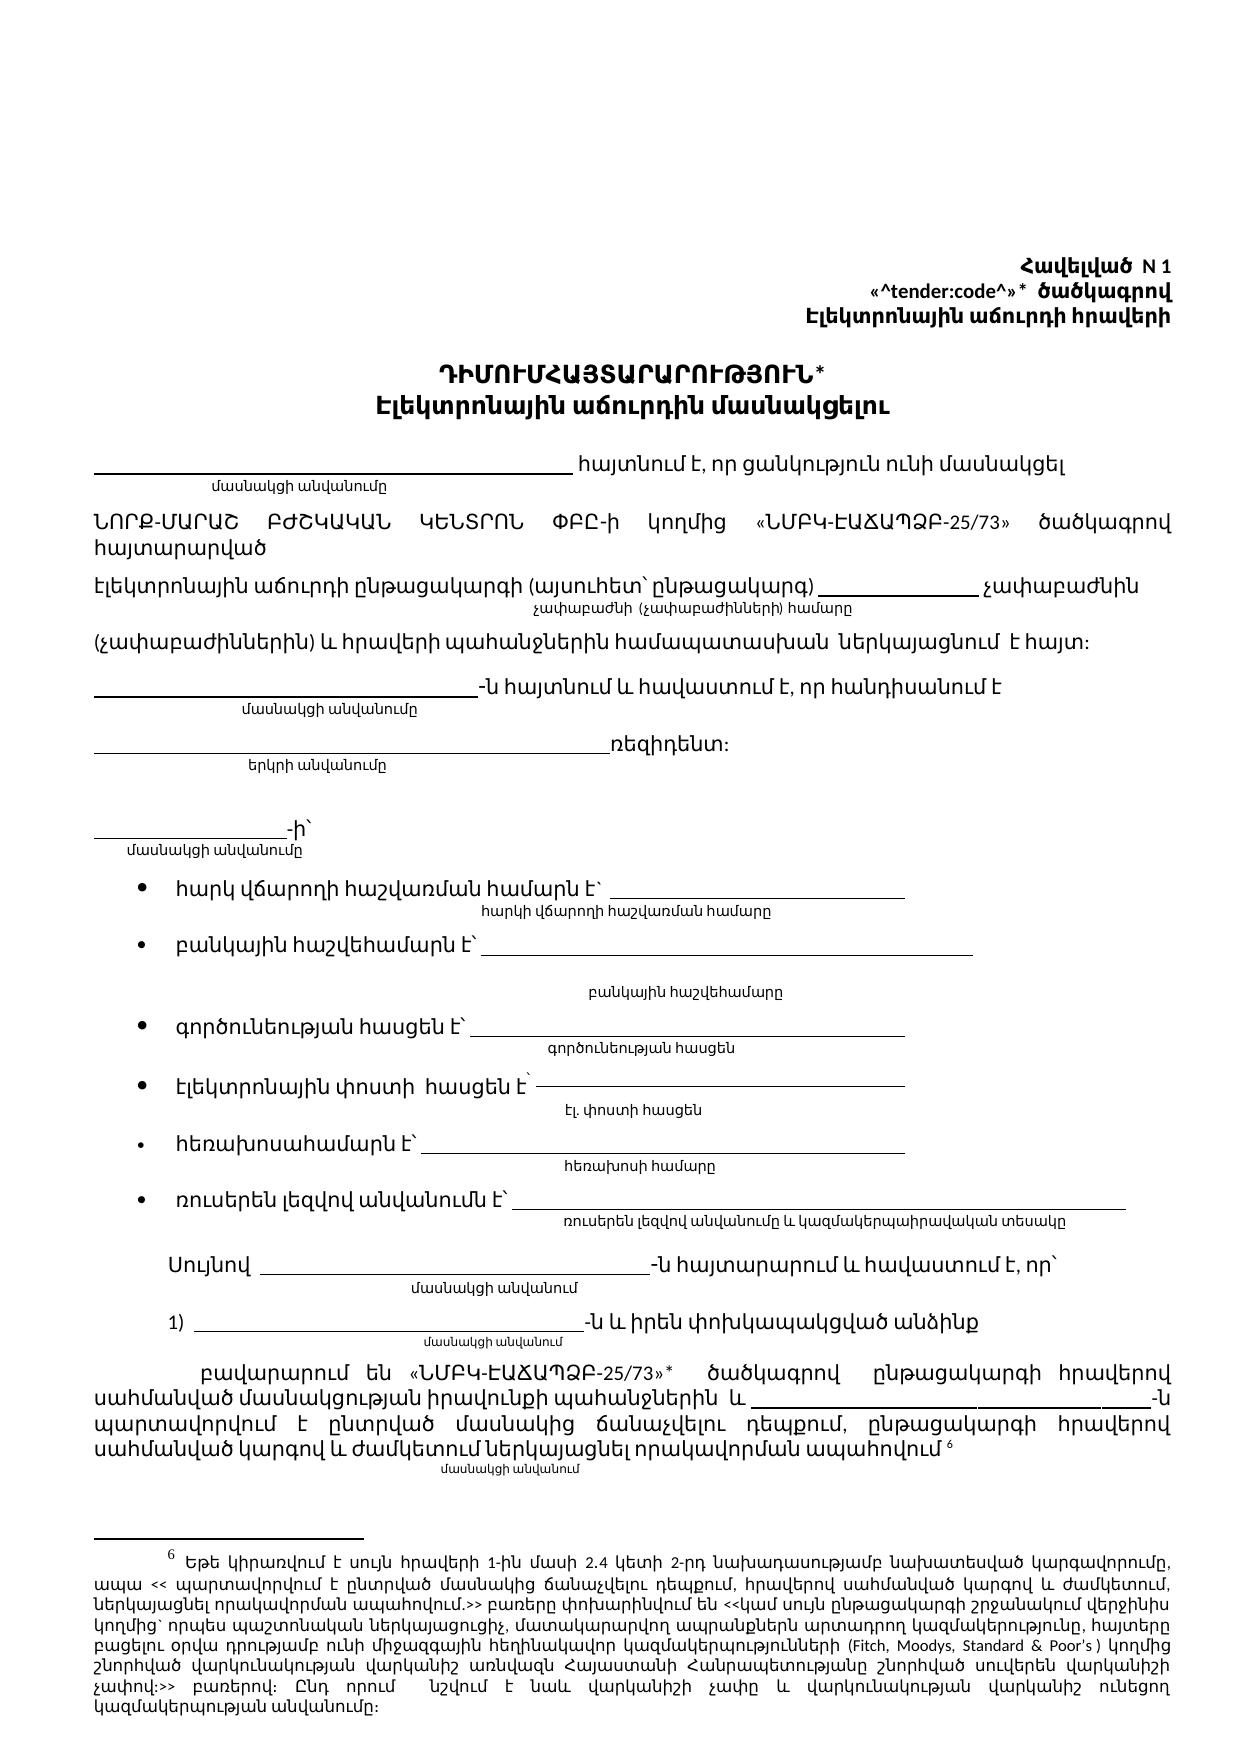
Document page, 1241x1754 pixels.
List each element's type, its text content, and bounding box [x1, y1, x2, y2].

list էլեկտրոնային փոստի հասցեն է՝ [138, 1070, 1171, 1101]
text էլեկտրոնային աճուրդի ընթացակարգի (այսուհետ՝ ընթացակարգ) չափաբաժնին [94, 573, 1171, 599]
text 1) -ն և իրեն փոխկապակցված անձինք [94, 1309, 1171, 1335]
text ԴԻՄՈՒՄՀԱՅՏԱՐԱՐՈՒԹՅՈՒՆ* [94, 360, 1171, 390]
list բանկային հաշվեհամարն է՝ [138, 933, 1171, 983]
text ռեզիդենտ: [94, 731, 1171, 756]
list ռուսերեն լեզվով անվանումն է՝ [138, 1187, 1171, 1213]
text մասնակցի անվանում [94, 1462, 1171, 1487]
text չափաբաժնի (չափաբաժինների) համարը [94, 599, 1171, 629]
text «^tender:code^»* ծածկագրով [94, 278, 1171, 304]
text -ի՝ [94, 816, 1171, 841]
text ՆՈՐՔ-ՄԱՐԱՇ ԲԺՇԿԱԿԱՆ ԿԵՆՏՐՈՆ ՓԲԸ-ի կողմից «ՆՄԲԿ-ԷԱՃԱՊՁԲ-25/73» ծածկագրով հայտարարված [94, 507, 1171, 561]
text բավարարում են «ՆՄԲԿ-ԷԱՃԱՊՁԲ-25/73»* ծածկագրով ընթացակարգի հրավերով սահմանված մասնակցության իրավունքի պահանջներին և -ն պարտավորվում է ընտրված մասնակից ճանաչվելու դեպքում, ընթացակարգի հրավերով սահմանված կարգով և ժամկետում ներկայացնել որակավորման ապահովում [94, 1360, 1171, 1462]
text գործունեության հասցեն [94, 1040, 1171, 1070]
list հարկ վճարողի հաշվառման համարն է` [138, 872, 1171, 902]
text էլ. փոստի հասցեն [94, 1101, 1171, 1131]
text ռուսերեն լեզվով անվանումը և կազմակերպաիրավական տեսակը [94, 1213, 1171, 1243]
subtitle Էլեկտրոնային աճուրդին մասնակցելու [94, 390, 1171, 421]
text հեռախոսի համարը [462, 1157, 1171, 1187]
text մասնակցի անվանում [94, 1279, 1171, 1309]
text բանկային հաշվեհամարը [94, 983, 1171, 1014]
text -ն հայտնում և հավաստում է, որ հանդիսանում է [94, 670, 1171, 701]
text երկրի անվանումը [94, 756, 1171, 787]
text մասնակցի անվանումը [94, 701, 1171, 731]
text (չափաբաժիններին) և հրավերի պահանջներին համապատասխան ներկայացնում է հայտ: [94, 629, 1171, 655]
text Էլեկտրոնային աճուրդի հրավերի [94, 304, 1171, 329]
list հեռախոսահամարն է՝ [138, 1131, 1171, 1157]
text մասնակցի անվանում [94, 1335, 1171, 1360]
text մասնակցի անվանումը [94, 841, 1171, 872]
text Հավելված N 1 [94, 253, 1171, 278]
text մասնակցի անվանումը [94, 477, 1171, 507]
text Սույնով -ն հայտարարում և հավաստում է, որ՝ [94, 1248, 1171, 1279]
text հայտնում է, որ ցանկություն ունի մասնակցել [94, 451, 1171, 477]
text հարկի վճարողի հաշվառման համարը [94, 902, 1171, 933]
list գործունեության հասցեն է՝ [138, 1014, 1171, 1040]
